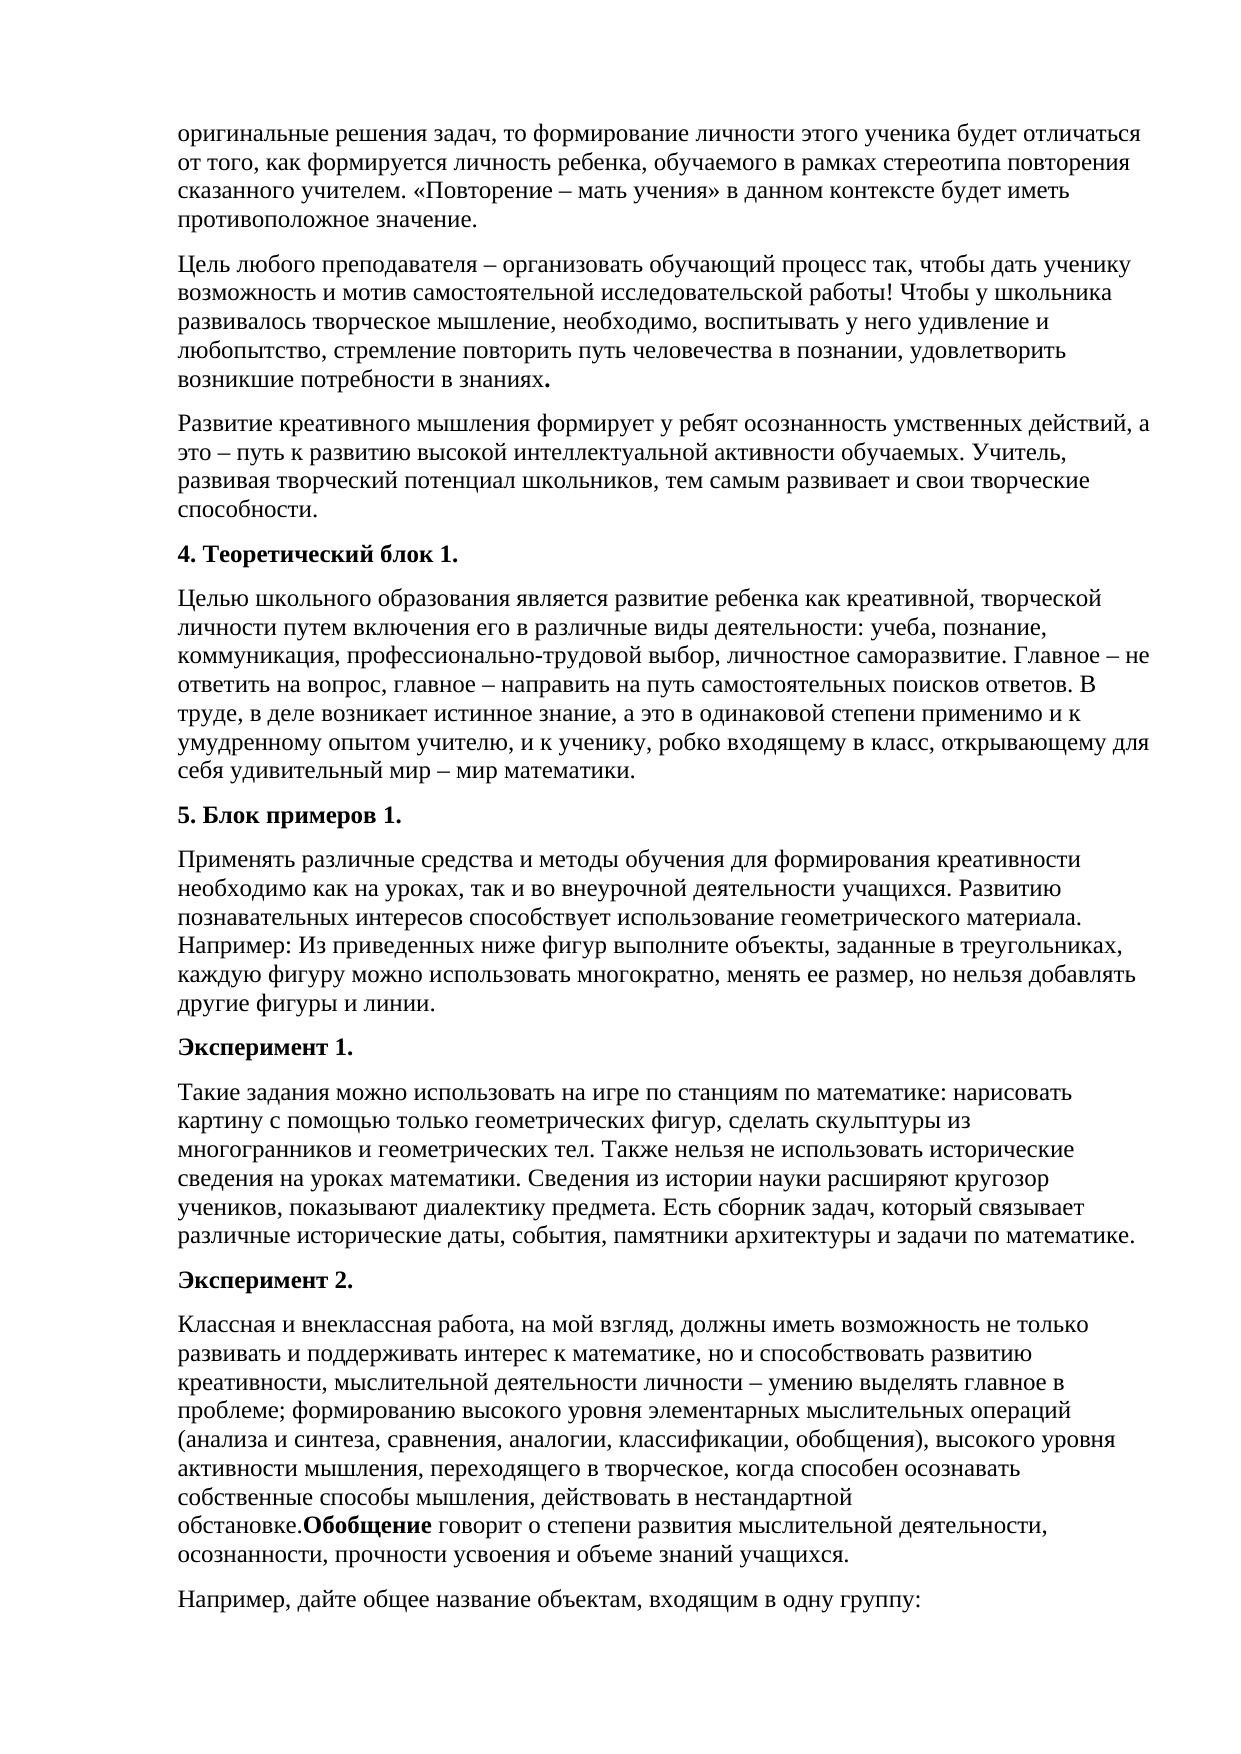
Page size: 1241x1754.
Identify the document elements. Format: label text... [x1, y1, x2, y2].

text Цель любого преподавателя – организовать обучающий процесс так, чтобы дать ученику возможность и мотив самостоятельной исследовательской работы! Чтобы у школьника развивалось творческое мышление, необходимо, воспитывать у него удивление и любопытство, стремление повторить путь человечества в познании, удовлетворить возникшие потребности в знаниях. [177, 249, 1152, 392]
text 5. Блок примеров 1. [177, 800, 1152, 829]
text Эксперимент 2. [177, 1265, 1152, 1294]
text Классная и внеклассная работа, на мой взгляд, должны иметь возможность не только развивать и поддерживать интерес к математике, но и способствовать развитию креативности, мыслительной деятельности личности – умению выделять главное в проблеме; формированию высокого уровня элементарных мыслительных операций (анализа и синтеза, сравнения, аналогии, классификации, обобщения), высокого уровня активности мышления, переходящего в творческое, когда способен осознавать собственные способы мышления, действовать в нестандартной обстановке.Обобщение говорит о степени развития мыслительной деятельности, осознанности, прочности усвоения и объеме знаний учащихся. [177, 1309, 1152, 1568]
text Целью школьного образования является развитие ребенка как креативной, творческой личности путем включения его в различные виды деятельности: учеба, познание, коммуникация, профессионально-трудовой выбор, личностное саморазвитие. Главное – не ответить на вопрос, главное – направить на путь самостоятельных поисков ответов. В труде, в деле возникает истинное знание, а это в одинаковой степени применимо и к умудренному опытом учителю, и к ученику, робко входящему в класс, открывающему для себя удивительный мир – мир математики. [177, 583, 1152, 784]
text Эксперимент 1. [177, 1032, 1152, 1061]
text Применять различные средства и методы обучения для формирования креативности необходимо как на уроках, так и во внеурочной деятельности учащихся. Развитию познавательных интересов способствует использование геометрического материала. Например: Из приведенных ниже фигур выполните объекты, заданные в треугольниках, каждую фигуру можно использовать многократно, менять ее размер, но нельзя добавлять другие фигуры и линии. [177, 844, 1152, 1017]
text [177, 118, 1152, 233]
text Такие задания можно использовать на игре по станциям по математике: нарисовать картину с помощью только геометрических фигур, сделать скульптуры из многогранников и геометрических тел. Также нельзя не использовать исторические сведения на уроках математики. Сведения из истории науки расширяют кругозор учеников, показывают диалектику предмета. Есть сборник задач, который связывает различные исторические даты, события, памятники архитектуры и задачи по математике. [177, 1077, 1152, 1249]
text Развитие креативного мышления формирует у ребят осознанность умственных действий, а это – путь к развитию высокой интеллектуальной активности обучаемых. Учитель, развивая творческий потенциал школьников, тем самым развивает и свои творческие способности. [177, 408, 1152, 523]
text 4. Теоретический блок 1. [177, 539, 1152, 567]
text Например, дайте общее название объектам, входящим в одну группу: [177, 1584, 1152, 1612]
